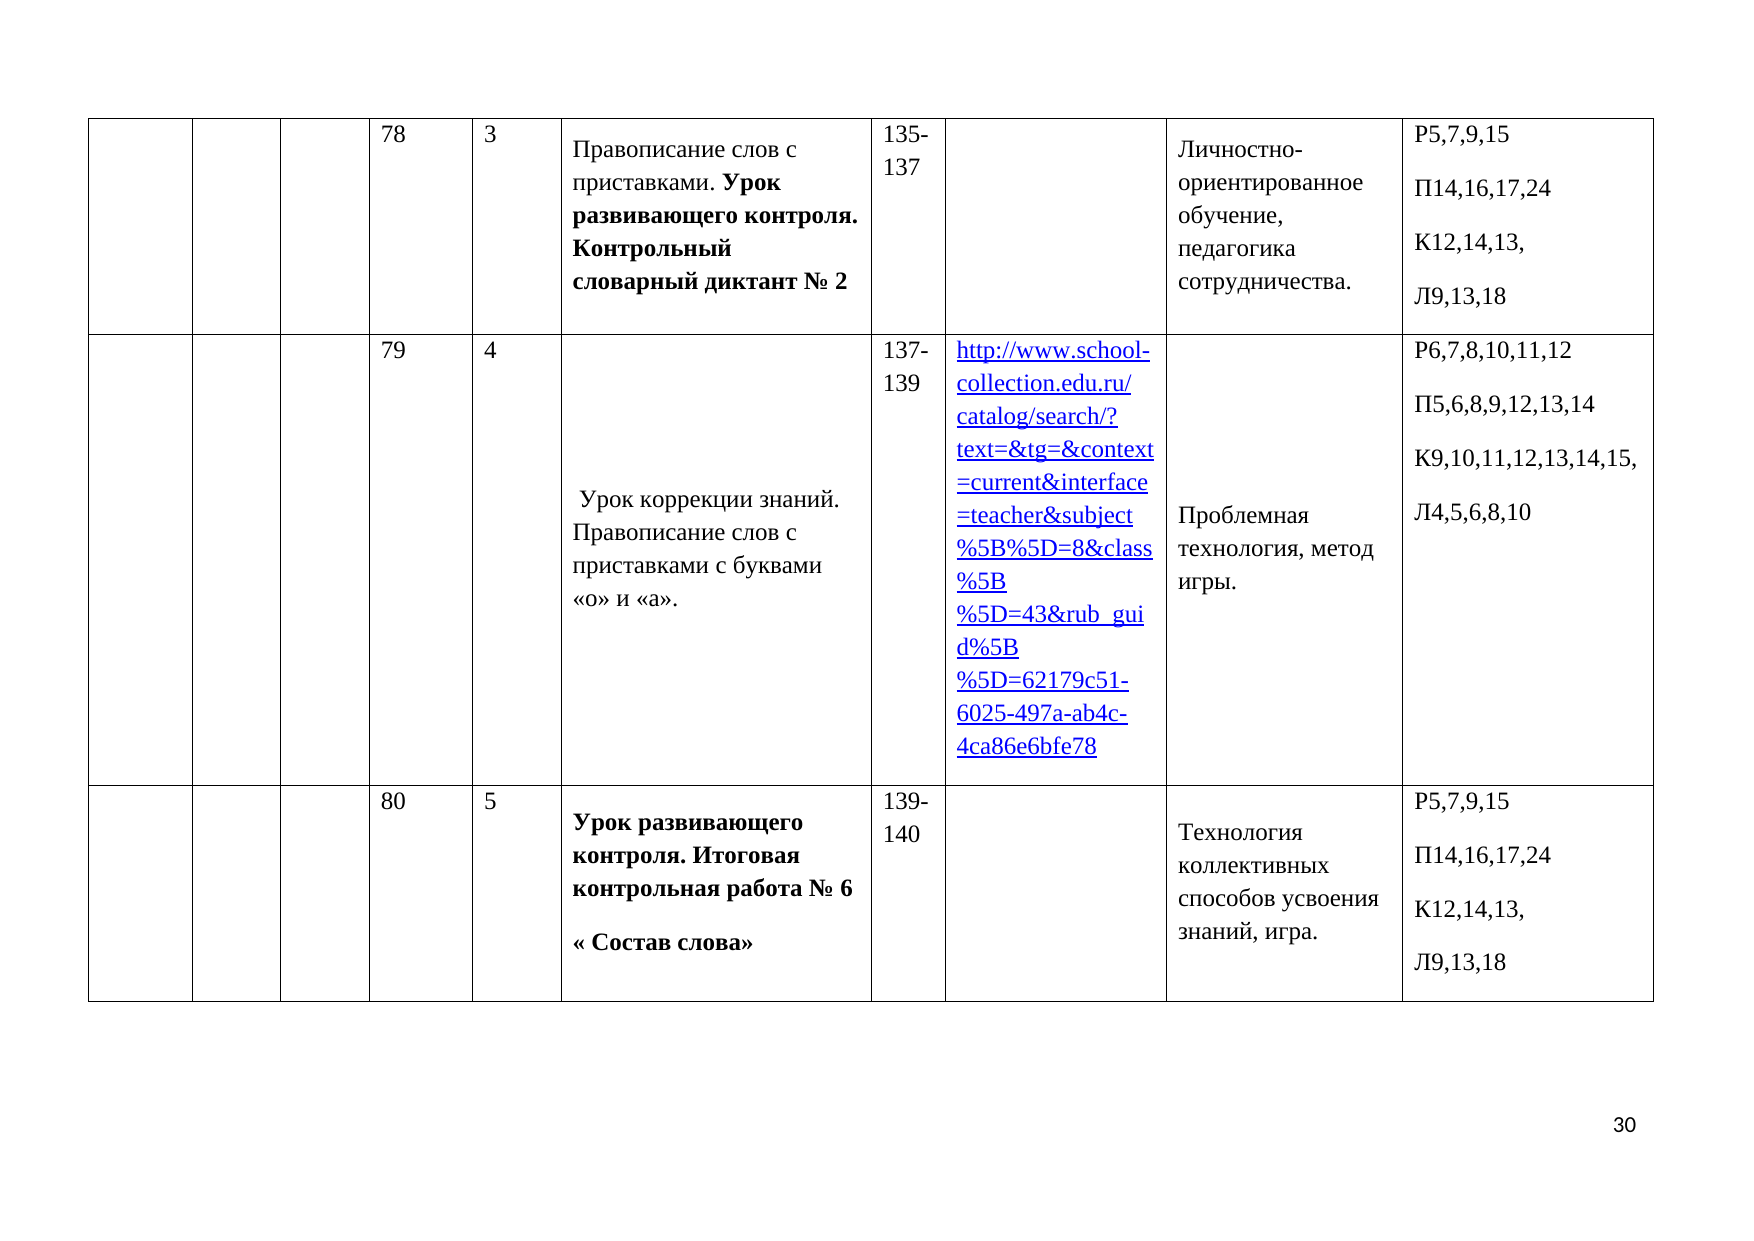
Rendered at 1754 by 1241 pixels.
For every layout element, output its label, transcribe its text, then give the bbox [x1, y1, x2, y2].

table_cell 137-139 [872, 335, 945, 785]
table_cell 5 [473, 786, 561, 1001]
table_cell [193, 119, 280, 334]
table_cell Урок развивающего контроля. Итоговая контрольная работа № 6 « Состав слова» [562, 786, 871, 1001]
table_cell 79 [370, 335, 472, 785]
table_cell Проблемная технология, метод игры. [1167, 335, 1402, 785]
table_cell http://www.school-collection.edu.ru/catalog/search/?text=&tg=&context=current&interface=teacher&subject%5B%5D=8&class%5B%5D=43&rub_guid%5B%5D=62179c51-6025-497a-ab4c-4ca86e6bfe78 [946, 335, 1166, 785]
table_cell Р6,7,8,10,11,12 П5,6,8,9,12,13,14 К9,10,11,12,13,14,15, Л4,5,6,8,10 [1403, 335, 1653, 785]
table_cell 78 [370, 119, 472, 334]
table_cell 139-140 [872, 786, 945, 1001]
table_cell Правописание слов с приставками. Урок развивающего контроля. Контрольный словарный диктант № 2 [562, 119, 871, 334]
table_cell [946, 119, 1166, 334]
table_cell [193, 786, 280, 1001]
table_cell 4 [473, 335, 561, 785]
table_cell [281, 119, 369, 334]
table_cell Личностно-ориентированное обучение, педагогика сотрудничества. [1167, 119, 1402, 334]
table_cell 80 [370, 786, 472, 1001]
table_cell [89, 335, 192, 785]
table_cell [946, 786, 1166, 1001]
table_cell [89, 786, 192, 1001]
table_cell 3 [473, 119, 561, 334]
table_cell [281, 335, 369, 785]
table_cell [193, 335, 280, 785]
table_cell [89, 119, 192, 334]
table_cell [281, 786, 369, 1001]
table_cell Р5,7,9,15 П14,16,17,24 К12,14,13, Л9,13,18 [1403, 119, 1653, 334]
table_cell Технология коллективных способов усвоения знаний, игра. [1167, 786, 1402, 1001]
table_cell 135-137 [872, 119, 945, 334]
table_cell Урок коррекции знаний. Правописание слов с приставками с буквами «о» и «а». [562, 335, 871, 785]
table_cell Р5,7,9,15 П14,16,17,24 К12,14,13, Л9,13,18 [1403, 786, 1653, 1001]
